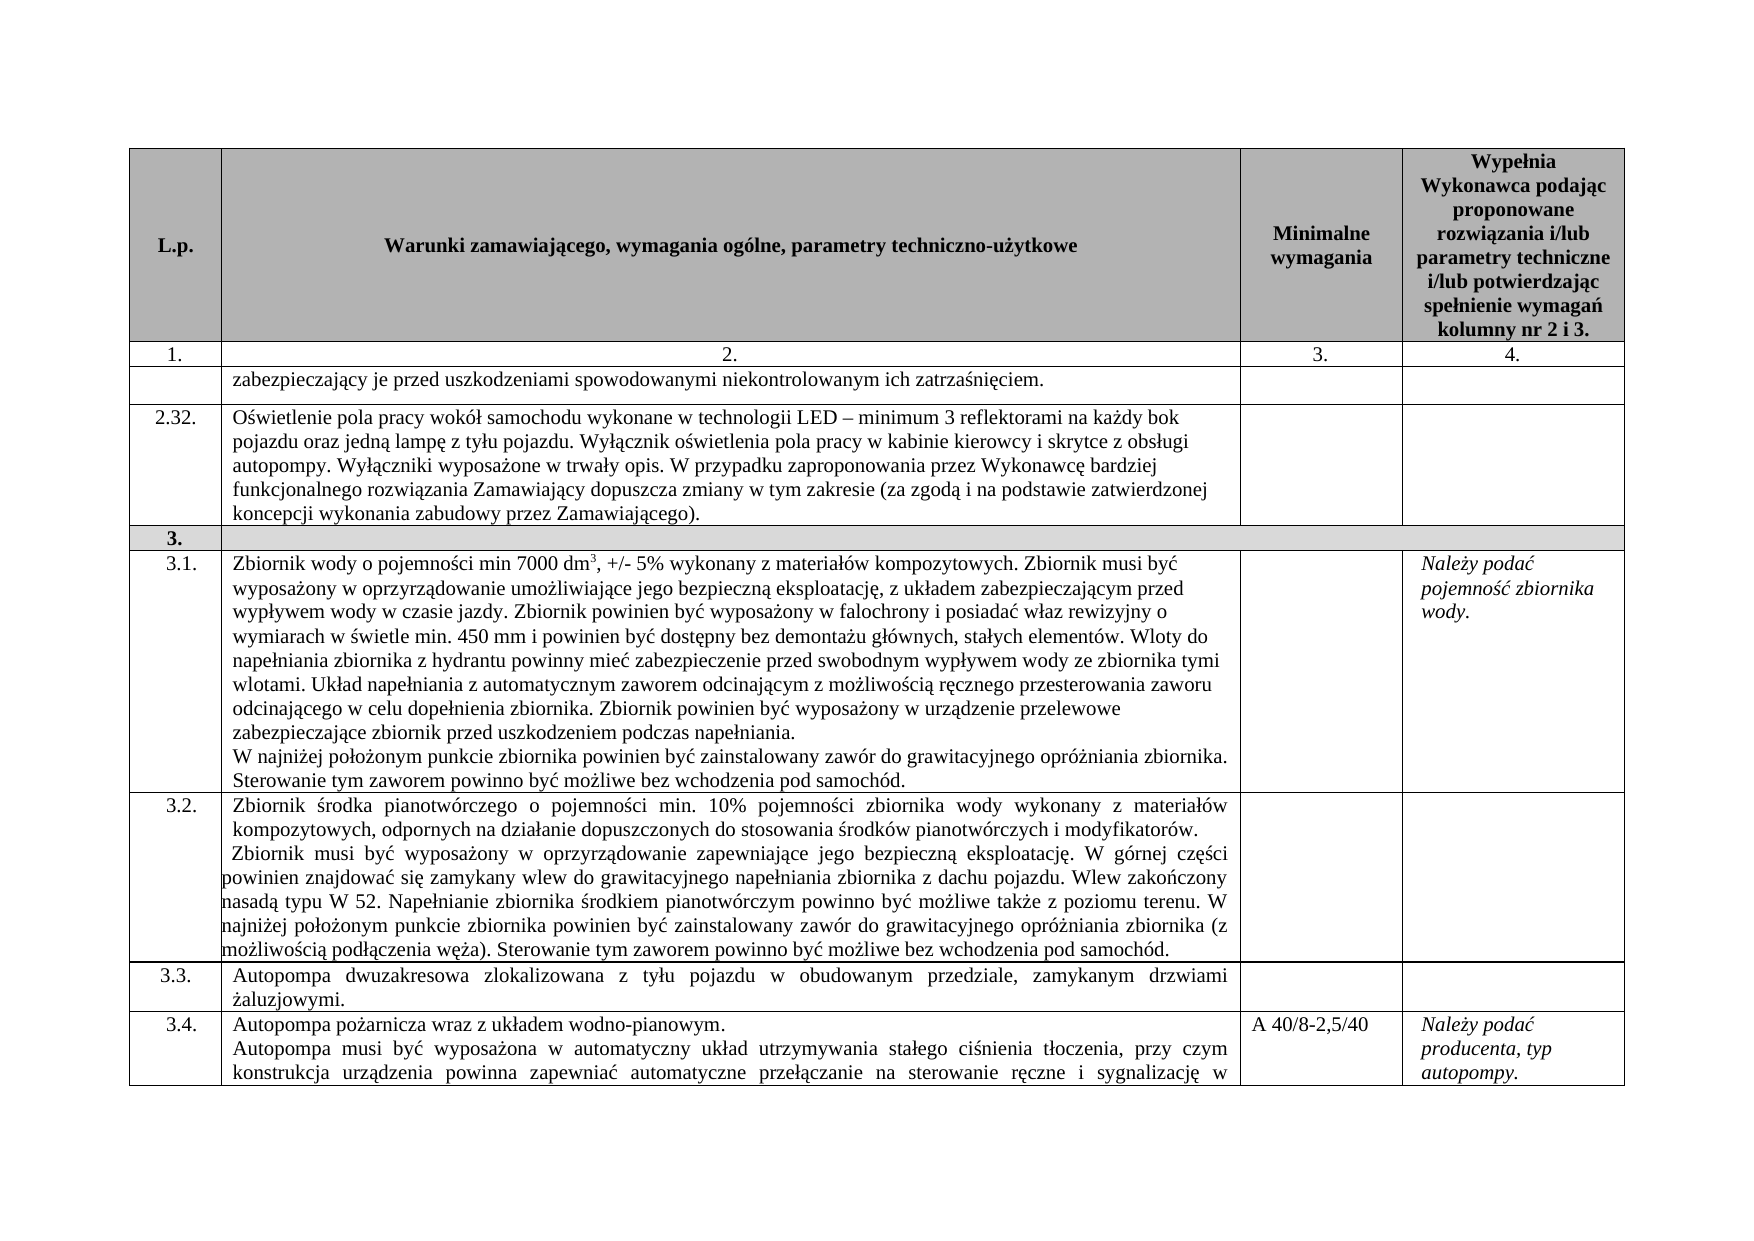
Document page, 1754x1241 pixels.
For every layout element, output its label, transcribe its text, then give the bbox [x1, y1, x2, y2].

table_cell Należy podać producenta, typ autopompy. [1403, 1012, 1624, 1085]
table_cell [130, 367, 221, 404]
table_cell [222, 526, 1624, 550]
table_cell [1403, 963, 1624, 1011]
table_cell [1403, 367, 1624, 404]
table_cell [1241, 342, 1402, 366]
table_cell Zbiornik środka pianotwórczego o pojemności min. 10% pojemności zbiornika wody wykonany z materiałów kompozytowych, odpornych na działanie dopuszczonych do stosowania środków pianotwórczych i modyfikatorów. Zbiornik musi być wyposażony w oprzyrządowanie zapewniające jego bezpieczną eksploatację. W górnej części powinien znajdować się zamykany wlew do grawitacyjnego napełniania zbiornika z dachu pojazdu. Wlew zakończony nasadą typu W 52. Napełnianie zbiornika środkiem pianotwórczym powinno być możliwe także z poziomu terenu. W najniżej położonym punkcie zbiornika powinien być zainstalowany zawór do grawitacyjnego opróżniania zbiornika (z możliwością podłączenia węża). Sterowanie tym zaworem powinno być możliwe bez wchodzenia pod samochód. [222, 793, 1240, 961]
table_cell [1241, 963, 1402, 1011]
table_cell [1241, 793, 1402, 961]
table_cell [1241, 367, 1402, 404]
table_cell 2.32. [130, 405, 221, 525]
table_cell [130, 526, 221, 550]
table_header Wypełnia Wykonawca podając proponowane rozwiązania i/lub parametry techniczne i/lub potwierdzając spełnienie wymagań kolumny nr 2 i 3. [1403, 149, 1624, 341]
table_cell 3.3. [130, 963, 221, 1011]
table_cell 3.1. [130, 551, 221, 792]
table_cell 3.4. [130, 1012, 221, 1085]
table_cell [1241, 405, 1402, 525]
table_cell [222, 342, 1240, 366]
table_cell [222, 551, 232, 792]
table_cell Oświetlenie pola pracy wokół samochodu wykonane w technologii LED – minimum 3 reflektorami na każdy bok pojazdu oraz jedną lampę z tyłu pojazdu. Wyłącznik oświetlenia pola pracy w kabinie kierowcy i skrytce z obsługi autopompy. Wyłączniki wyposażone w trwały opis. W przypadku zaproponowania przez Wykonawcę bardziej funkcjonalnego rozwiązania Zamawiający dopuszcza zmiany w tym zakresie (za zgodą i na podstawie zatwierdzonej koncepcji wykonania zabudowy przez Zamawiającego). [222, 405, 1240, 525]
table_cell [1403, 793, 1624, 961]
table_header Warunki zamawiającego, wymagania ogólne, parametry techniczno-użytkowe [222, 149, 1240, 341]
table_cell [1241, 551, 1402, 792]
table_cell [1403, 342, 1624, 366]
table_cell [1403, 405, 1624, 525]
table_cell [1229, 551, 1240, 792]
table_cell Należy podać pojemność zbiornika wody. [1403, 551, 1624, 792]
table_cell 3.2. [130, 793, 221, 961]
table_header Minimalne wymagania [1241, 149, 1402, 341]
table_cell A 40/8-2,5/40 [1241, 1012, 1402, 1085]
table_header L.p. [130, 149, 221, 341]
table_cell Autopompa dwuzakresowa zlokalizowana z tyłu pojazdu w obudowanym przedziale, zamykanym drzwiami żaluzjowymi. [222, 963, 1240, 1011]
table_cell [130, 342, 221, 366]
